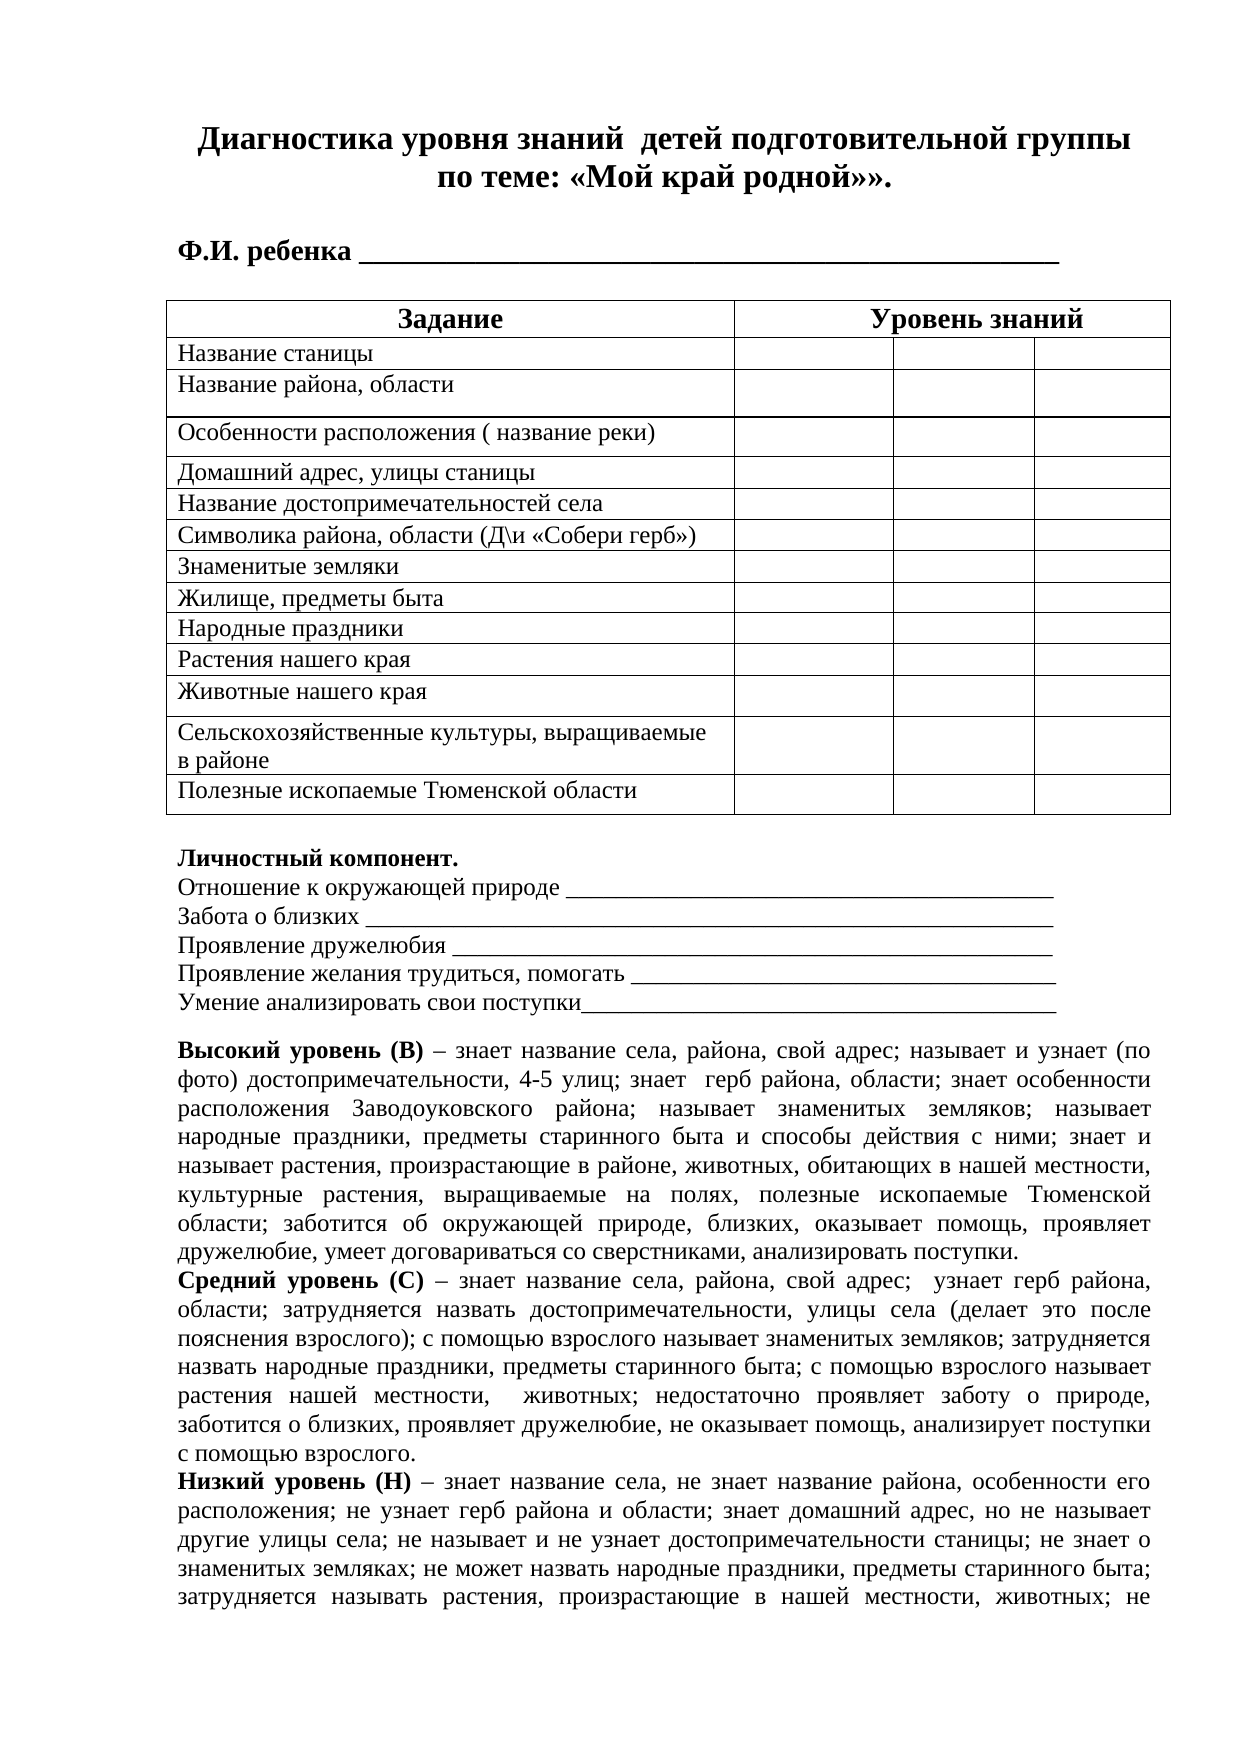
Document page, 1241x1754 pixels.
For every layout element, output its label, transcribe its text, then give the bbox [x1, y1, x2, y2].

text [177, 1466, 1152, 1610]
table_cell Домашний адрес, улицы станицы [167, 457, 734, 487]
table_cell [1035, 457, 1170, 487]
table_cell [1035, 676, 1170, 716]
text по теме: «Мой край родной»». [177, 156, 1152, 195]
table_cell [894, 613, 1034, 643]
text Умение анализировать свои поступки______________________________________ [177, 987, 1152, 1016]
table_cell [735, 338, 893, 368]
table_cell [894, 775, 1034, 814]
table_cell Особенности расположения ( название реки) [167, 418, 734, 456]
table_cell [894, 370, 1034, 416]
table_cell [735, 717, 893, 774]
table_cell Название станицы [167, 338, 734, 368]
text Личностный компонент. [177, 843, 1152, 872]
table_cell [735, 520, 893, 550]
table_cell [1035, 717, 1170, 774]
table_header Уровень знаний [735, 301, 1170, 337]
table_cell [735, 613, 893, 643]
table_cell [894, 418, 1034, 456]
text Средний уровень (С) – знает название села, района, свой адрес; узнает герб района, области; затрудняется назвать достопримечательности, улицы села (делает это после пояснения взрослого); с помощью взрослого называет знаменитых земляков; затрудняется назвать народные праздники, предметы старинного быта; с помощью взрослого называет растения нашей местности, животных; недостаточно проявляет заботу о природе, заботится о близких, проявляет дружелюбие, не оказывает помощь, анализирует поступки с помощью взрослого. [177, 1265, 1152, 1466]
table_cell [894, 644, 1034, 675]
table_cell [735, 457, 893, 487]
table_cell [735, 418, 893, 456]
table_cell Название достопримечательностей села [167, 489, 734, 519]
table_cell [894, 551, 1034, 582]
table_cell Животные нашего края [167, 676, 734, 716]
table_cell Название района, области [167, 370, 734, 416]
table_cell Жилище, предметы быта [167, 583, 734, 612]
table_cell [1035, 520, 1170, 550]
table_cell Растения нашего края [167, 644, 734, 675]
table_cell [894, 457, 1034, 487]
table_cell Знаменитые земляки [167, 551, 734, 582]
table_cell [894, 676, 1034, 716]
text Проявление желания трудиться, помогать __________________________________ [177, 958, 1152, 987]
table_cell [735, 370, 893, 416]
table_cell [1035, 338, 1170, 368]
text Забота о близких _______________________________________________________ [177, 901, 1152, 930]
table_cell [1035, 418, 1170, 456]
table_cell [735, 644, 893, 675]
table_cell [735, 676, 893, 716]
table_cell [1035, 775, 1170, 814]
text Диагностика уровня знаний детей подготовительной группы [177, 118, 1152, 156]
text Ф.И. ребенка ________________________________________________ [177, 233, 1152, 267]
table_header Задание [167, 301, 734, 337]
table_cell [894, 717, 1034, 774]
table_cell [735, 489, 893, 519]
table_cell Полезные ископаемые Тюменской области [167, 775, 734, 814]
table_cell Сельскохозяйственные культуры, выращиваемые в районе [167, 717, 734, 774]
text Отношение к окружающей природе _______________________________________ [177, 872, 1152, 901]
text Проявление дружелюбия ________________________________________________ [177, 930, 1152, 958]
table_cell Символика района, области (Д\и «Собери герб») [167, 520, 734, 550]
table_cell [1035, 489, 1170, 519]
table_cell [894, 489, 1034, 519]
text Высокий уровень (В) – знает название села, района, свой адрес; называет и узнает (по фото) достопримечательности, 4-5 улиц; знает герб района, области; знает особенности расположения Заводоуковского района; называет знаменитых земляков; называет народные праздники, предметы старинного быта и способы действия с ними; знает и называет растения, произрастающие в районе, животных, обитающих в нашей местности, культурные растения, выращиваемые на полях, полезные ископаемые Тюменской области; заботится об окружающей природе, близких, оказывает помощь, проявляет дружелюбие, умеет договариваться со сверстниками, анализировать поступки. [177, 1035, 1152, 1265]
table_cell [735, 583, 893, 612]
table_cell [1035, 551, 1170, 582]
table_cell Народные праздники [167, 613, 734, 643]
table_cell [894, 583, 1034, 612]
table_cell [1035, 583, 1170, 612]
table_cell [894, 520, 1034, 550]
table_cell [1035, 644, 1170, 675]
table_cell [735, 551, 893, 582]
table_cell [1035, 613, 1170, 643]
table_cell [894, 338, 1034, 368]
table_cell [1035, 370, 1170, 416]
table_cell [735, 775, 893, 814]
